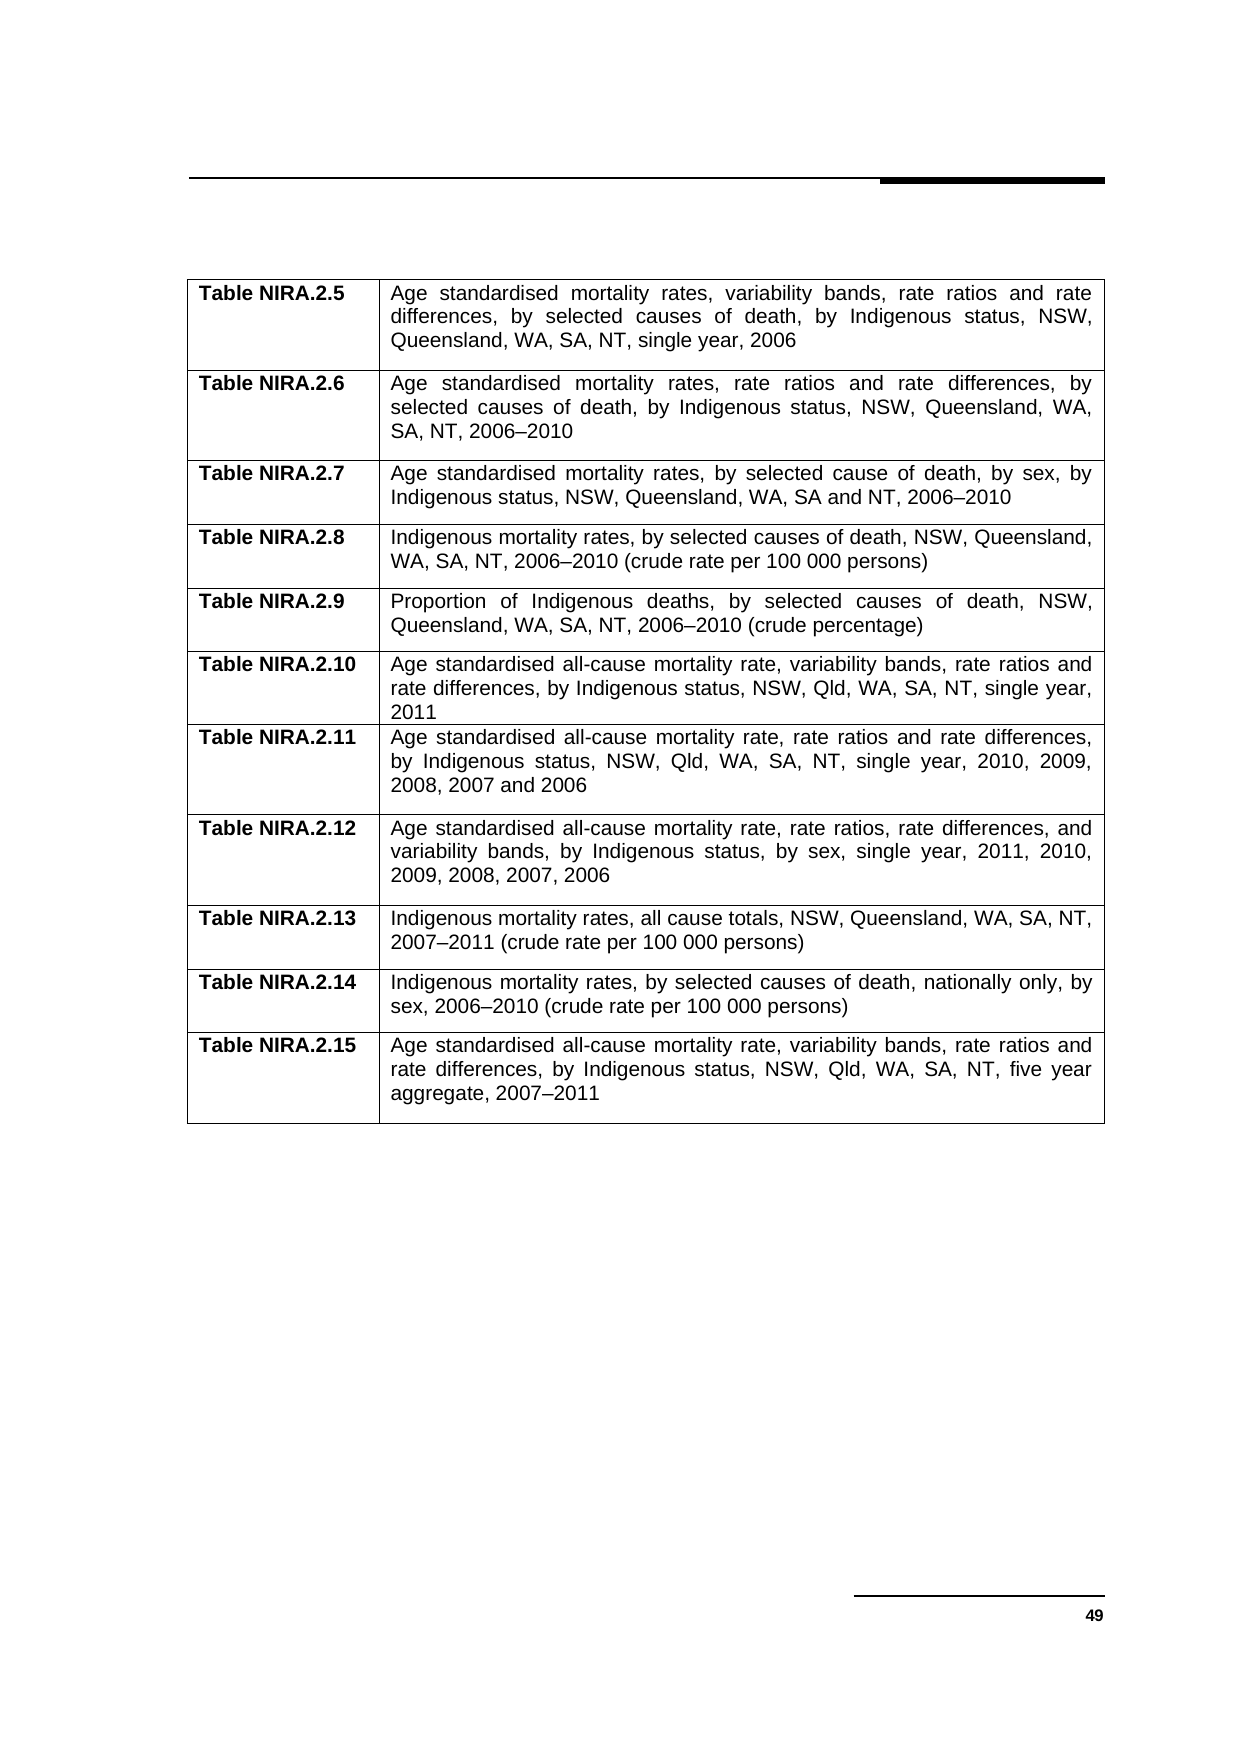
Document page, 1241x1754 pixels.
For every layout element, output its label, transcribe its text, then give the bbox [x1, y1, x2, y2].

table_cell Indigenous mortality rates, by selected causes of death, nationally only, by sex, 2006–2010 (crude rate per 100 000 persons) [380, 970, 1104, 1032]
table_cell Age standardised all-cause mortality rate, variability bands, rate ratios and rate differences, by Indigenous status, NSW, Qld, WA, SA, NT, single year, 2011 [380, 652, 1104, 724]
table_cell Table NIRA.2.12 [188, 815, 379, 905]
table_cell Table NIRA.2.15 [188, 1033, 379, 1122]
table_cell Table NIRA.2.11 [188, 725, 379, 814]
table_cell Table NIRA.2.6 [188, 371, 379, 460]
table_cell Table NIRA.2.7 [188, 461, 379, 524]
table_cell Table NIRA.2.14 [188, 970, 379, 1032]
table_cell Age standardised all-cause mortality rate, rate ratios, rate differences, and variability bands, by Indigenous status, by sex, single year, 2011, 2010, 2009, 2008, 2007, 2006 [380, 815, 1104, 905]
table_cell Table NIRA.2.8 [188, 525, 379, 587]
table_cell Age standardised all-cause mortality rate, rate ratios and rate differences, by Indigenous status, NSW, Qld, WA, SA, NT, single year, 2010, 2009, 2008, 2007 and 2006 [380, 725, 1104, 814]
table_cell Age standardised all-cause mortality rate, variability bands, rate ratios and rate differences, by Indigenous status, NSW, Qld, WA, SA, NT, five year aggregate, 2007–2011 [380, 1033, 1104, 1122]
table_cell Age standardised mortality rates, by selected cause of death, by sex, by Indigenous status, NSW, Queensland, WA, SA and NT, 2006–2010 [380, 461, 1104, 524]
table_cell Age standardised mortality rates, variability bands, rate ratios and rate differences, by selected causes of death, by Indigenous status, NSW, Queensland, WA, SA, NT, single year, 2006 [380, 280, 1104, 369]
table_cell Table NIRA.2.10 [188, 652, 379, 724]
table_cell Table NIRA.2.9 [188, 589, 379, 651]
table_cell Proportion of Indigenous deaths, by selected causes of death, NSW, Queensland, WA, SA, NT, 2006–2010 (crude percentage) [380, 589, 1104, 651]
table_cell Age standardised mortality rates, rate ratios and rate differences, by selected causes of death, by Indigenous status, NSW, Queensland, WA, SA, NT, 2006–2010 [380, 371, 1104, 460]
table_cell Indigenous mortality rates, all cause totals, NSW, Queensland, WA, SA, NT, 2007–2011 (crude rate per 100 000 persons) [380, 906, 1104, 968]
table_cell Table NIRA.2.5 [188, 280, 379, 369]
table_cell Table NIRA.2.13 [188, 906, 379, 968]
table_cell Indigenous mortality rates, by selected causes of death, NSW, Queensland, WA, SA, NT, 2006–2010 (crude rate per 100 000 persons) [380, 525, 1104, 587]
